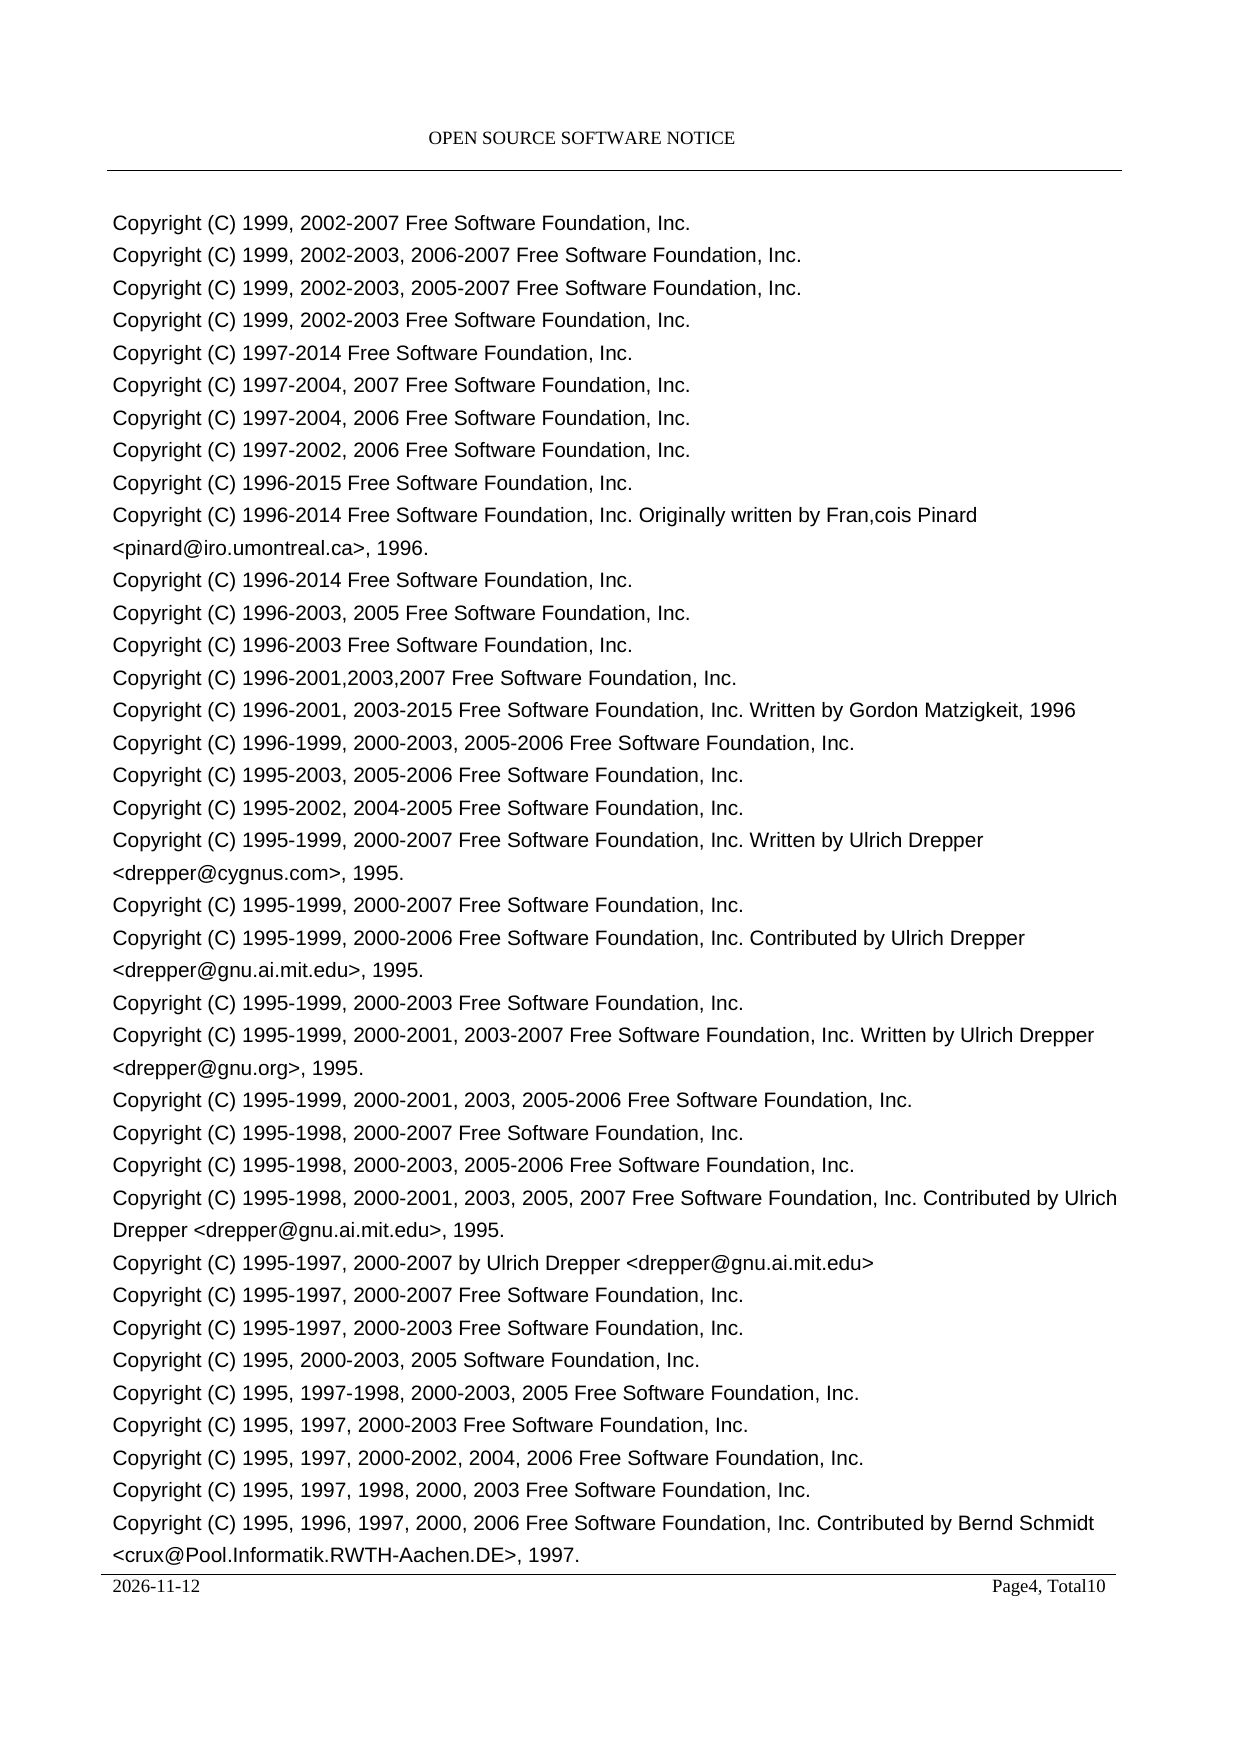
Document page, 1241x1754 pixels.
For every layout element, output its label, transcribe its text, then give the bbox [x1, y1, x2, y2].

text Copyright (C) 1999, 2002-2003 Free Software Foundation, Inc. [112, 304, 1128, 336]
text Copyright (C) 1995-1998, 2000-2007 Free Software Foundation, Inc. [112, 1116, 1128, 1149]
text Copyright (C) 1995-1999, 2000-2007 Free Software Foundation, Inc. [112, 889, 1128, 921]
text Copyright (C) 1995, 2000-2003, 2005 Software Foundation, Inc. [112, 1344, 1128, 1376]
text Copyright (C) 1996-1999, 2000-2003, 2005-2006 Free Software Foundation, Inc. [112, 726, 1128, 759]
text Copyright (C) 1995-1997, 2000-2007 Free Software Foundation, Inc. [112, 1279, 1128, 1311]
text Copyright (C) 1995, 1997, 2000-2002, 2004, 2006 Free Software Foundation, Inc. [112, 1441, 1128, 1474]
text Copyright (C) 1995-1998, 2000-2003, 2005-2006 Free Software Foundation, Inc. [112, 1149, 1128, 1181]
text Copyright (C) 1997-2002, 2006 Free Software Foundation, Inc. [112, 434, 1128, 466]
text Copyright (C) 1995-1997, 2000-2007 by Ulrich Drepper <drepper@gnu.ai.mit.edu> [112, 1246, 1128, 1279]
text Copyright (C) 1995-1998, 2000-2001, 2003, 2005, 2007 Free Software Foundation, Inc. Contributed by Ulrich Drepper <drepper@gnu.ai.mit.edu>, 1995. [112, 1181, 1128, 1246]
text Copyright (C) 1997-2014 Free Software Foundation, Inc. [112, 336, 1128, 369]
text Copyright (C) 1995-1999, 2000-2007 Free Software Foundation, Inc. Written by Ulrich Drepper <drepper@cygnus.com>, 1995. [112, 824, 1128, 889]
text Copyright (C) 1996-2001,2003,2007 Free Software Foundation, Inc. [112, 661, 1128, 694]
text Copyright (C) 1999, 2002-2003, 2005-2007 Free Software Foundation, Inc. [112, 271, 1128, 304]
text Copyright (C) 1995-2003, 2005-2006 Free Software Foundation, Inc. [112, 759, 1128, 791]
text Copyright (C) 1995, 1996, 1997, 2000, 2006 Free Software Foundation, Inc. Contributed by Bernd Schmidt <crux@Pool.Informatik.RWTH-Aachen.DE>, 1997. [112, 1506, 1128, 1571]
text Copyright (C) 1996-2014 Free Software Foundation, Inc. [112, 564, 1128, 596]
text Copyright (C) 1996-2001, 2003-2015 Free Software Foundation, Inc. Written by Gordon Matzigkeit, 1996 [112, 694, 1128, 726]
text Copyright (C) 1995-1999, 2000-2001, 2003, 2005-2006 Free Software Foundation, Inc. [112, 1084, 1128, 1116]
text Copyright (C) 1997-2004, 2006 Free Software Foundation, Inc. [112, 401, 1128, 434]
text Copyright (C) 1996-2015 Free Software Foundation, Inc. [112, 466, 1128, 499]
text Copyright (C) 1999, 2002-2003, 2006-2007 Free Software Foundation, Inc. [112, 239, 1128, 271]
text Copyright (C) 1995-2002, 2004-2005 Free Software Foundation, Inc. [112, 791, 1128, 824]
text Copyright (C) 1996-2003, 2005 Free Software Foundation, Inc. [112, 596, 1128, 629]
text Copyright (C) 1996-2014 Free Software Foundation, Inc. Originally written by Fran,cois Pinard <pinard@iro.umontreal.ca>, 1996. [112, 499, 1128, 564]
text Copyright (C) 1995-1999, 2000-2006 Free Software Foundation, Inc. Contributed by Ulrich Drepper <drepper@gnu.ai.mit.edu>, 1995. [112, 921, 1128, 986]
text Copyright (C) 1995, 1997-1998, 2000-2003, 2005 Free Software Foundation, Inc. [112, 1376, 1128, 1409]
text Copyright (C) 1999, 2002-2007 Free Software Foundation, Inc. [112, 206, 1128, 239]
text Copyright (C) 1996-2003 Free Software Foundation, Inc. [112, 629, 1128, 661]
text Copyright (C) 1995, 1997, 1998, 2000, 2003 Free Software Foundation, Inc. [112, 1474, 1128, 1506]
text Copyright (C) 1997-2004, 2007 Free Software Foundation, Inc. [112, 369, 1128, 401]
text Copyright (C) 1995, 1997, 2000-2003 Free Software Foundation, Inc. [112, 1409, 1128, 1441]
text Copyright (C) 1995-1999, 2000-2003 Free Software Foundation, Inc. [112, 986, 1128, 1019]
text Copyright (C) 1995-1997, 2000-2003 Free Software Foundation, Inc. [112, 1311, 1128, 1344]
text Copyright (C) 1995-1999, 2000-2001, 2003-2007 Free Software Foundation, Inc. Written by Ulrich Drepper <drepper@gnu.org>, 1995. [112, 1019, 1128, 1084]
